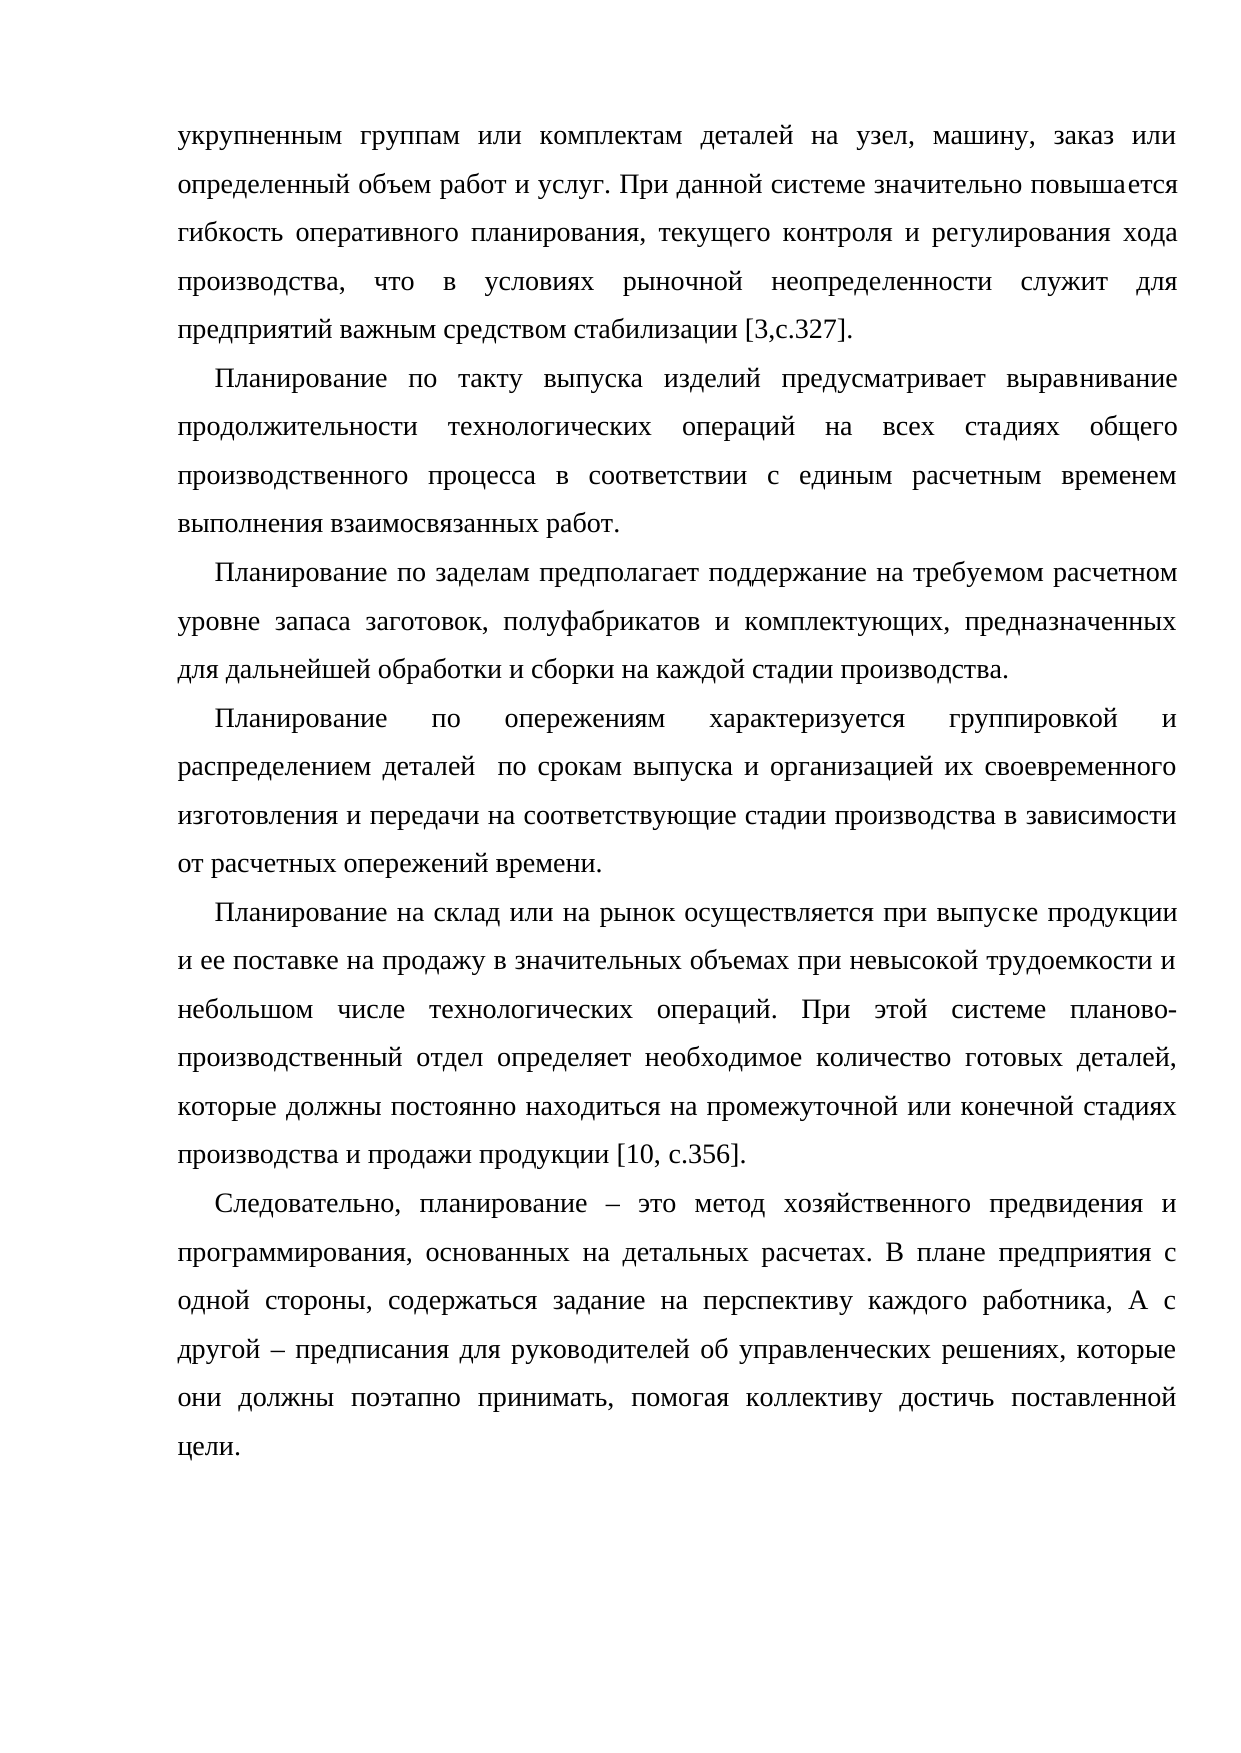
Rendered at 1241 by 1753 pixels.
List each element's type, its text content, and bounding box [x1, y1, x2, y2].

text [177, 118, 1178, 345]
text Планирование по опережениям характеризуется группировкой и распределением деталей по срокам выпуска и организацией их своевременного изготовления и передачи на соответствующие стадии производства в зависимости от расчетных опережений времени. [177, 701, 1178, 879]
text Планирование по заделам предполагает поддержание на требуемом расчетном уровне запаса заготовок, полуфабрикатов и комплектующих, предназначенных для дальнейшей обработки и сборки на каждой стадии производства. [177, 555, 1178, 684]
text Следовательно, планирование – это метод хозяйственного предвидения и программирования, основанных на детальных расчетах. В плане предприятия с одной стороны, содержаться задание на перспективу каждого работника, А с другой – предписания для руководителей об управленческих решениях, которые они должны поэтапно принимать, помогая коллективу достичь поставленной цели. [177, 1186, 1178, 1461]
text Планирование на склад или на рынок осуществляется при выпуске продукции и ее поставке на продажу в значительных объемах при невысокой трудоемкости и небольшом числе технологических операций. При этой системе планово-производственный отдел определяет необходимое количество готовых деталей, которые должны постоянно находиться на промежуточной или конечной стадиях производства и продажи продукции [10, c.356]. [177, 895, 1178, 1170]
text Планирование по такту выпуска изделий предусматривает выравнивание продолжительности технологических операций на всех стадиях общего производственного процесса в соответствии с единым расчетным временем выполнения взаимосвязанных работ. [177, 361, 1178, 539]
